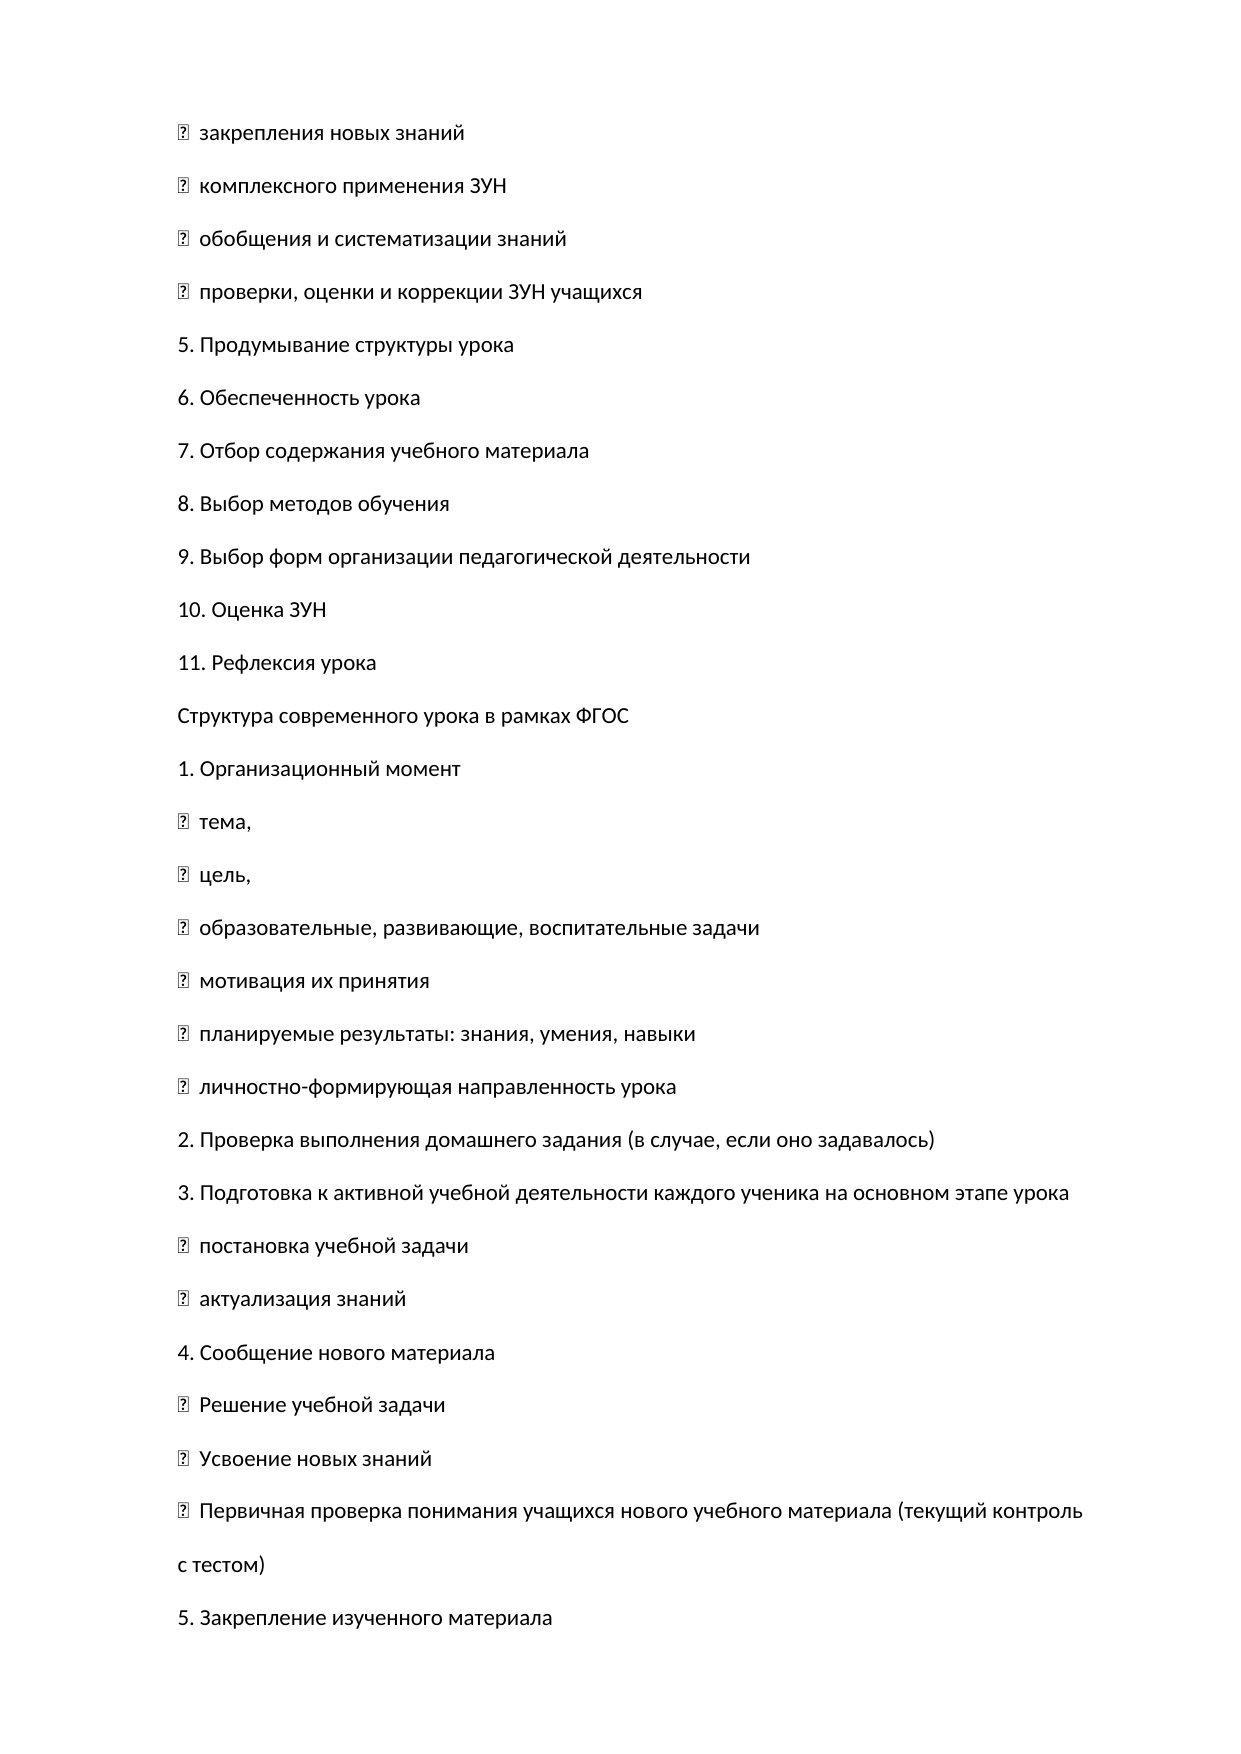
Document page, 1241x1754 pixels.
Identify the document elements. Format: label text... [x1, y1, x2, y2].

text 1. Организационный момент [177, 754, 1152, 782]
text цель, [177, 860, 1152, 888]
text мотивация их принятия [177, 966, 1152, 994]
text 4. Сообщение нового материала [177, 1338, 1152, 1366]
text обобщения и систематизации знаний [177, 224, 1152, 252]
text закрепления новых знаний [177, 118, 1152, 146]
text комплексного применения ЗУН [177, 171, 1152, 199]
text с тестом) [177, 1550, 1152, 1578]
text Решение учебной задачи [177, 1391, 1152, 1419]
text тема, [177, 807, 1152, 835]
text постановка учебной задачи [177, 1232, 1152, 1259]
text личностно-формирующая направленность урока [177, 1072, 1152, 1101]
text 6. Обеспеченность урока [177, 383, 1152, 411]
text 3. Подготовка к активной учебной деятельности каждого ученика на основном этапе урока [177, 1178, 1152, 1207]
text 5. Закрепление изученного материала [177, 1603, 1152, 1631]
text 2. Проверка выполнения домашнего задания (в случае, если оно задавалось) [177, 1126, 1152, 1153]
text 5. Продумывание структуры урока [177, 330, 1152, 358]
text планируемые результаты: знания, умения, навыки [177, 1019, 1152, 1047]
text образовательные, развивающие, воспитательные задачи [177, 913, 1152, 941]
text Структура современного урока в рамках ФГОС [177, 701, 1152, 729]
text 11. Рефлексия урока [177, 648, 1152, 676]
text Первичная проверка понимания учащихся нового учебного материала (текущий контроль [177, 1497, 1152, 1525]
text 8. Выбор методов обучения [177, 489, 1152, 517]
text Усвоение новых знаний [177, 1444, 1152, 1472]
text 10. Оценка ЗУН [177, 595, 1152, 623]
text проверки, оценки и коррекции ЗУН учащихся [177, 277, 1152, 305]
text 9. Выбор форм организации педагогической деятельности [177, 542, 1152, 570]
text актуализация знаний [177, 1284, 1152, 1313]
text 7. Отбор содержания учебного материала [177, 436, 1152, 464]
